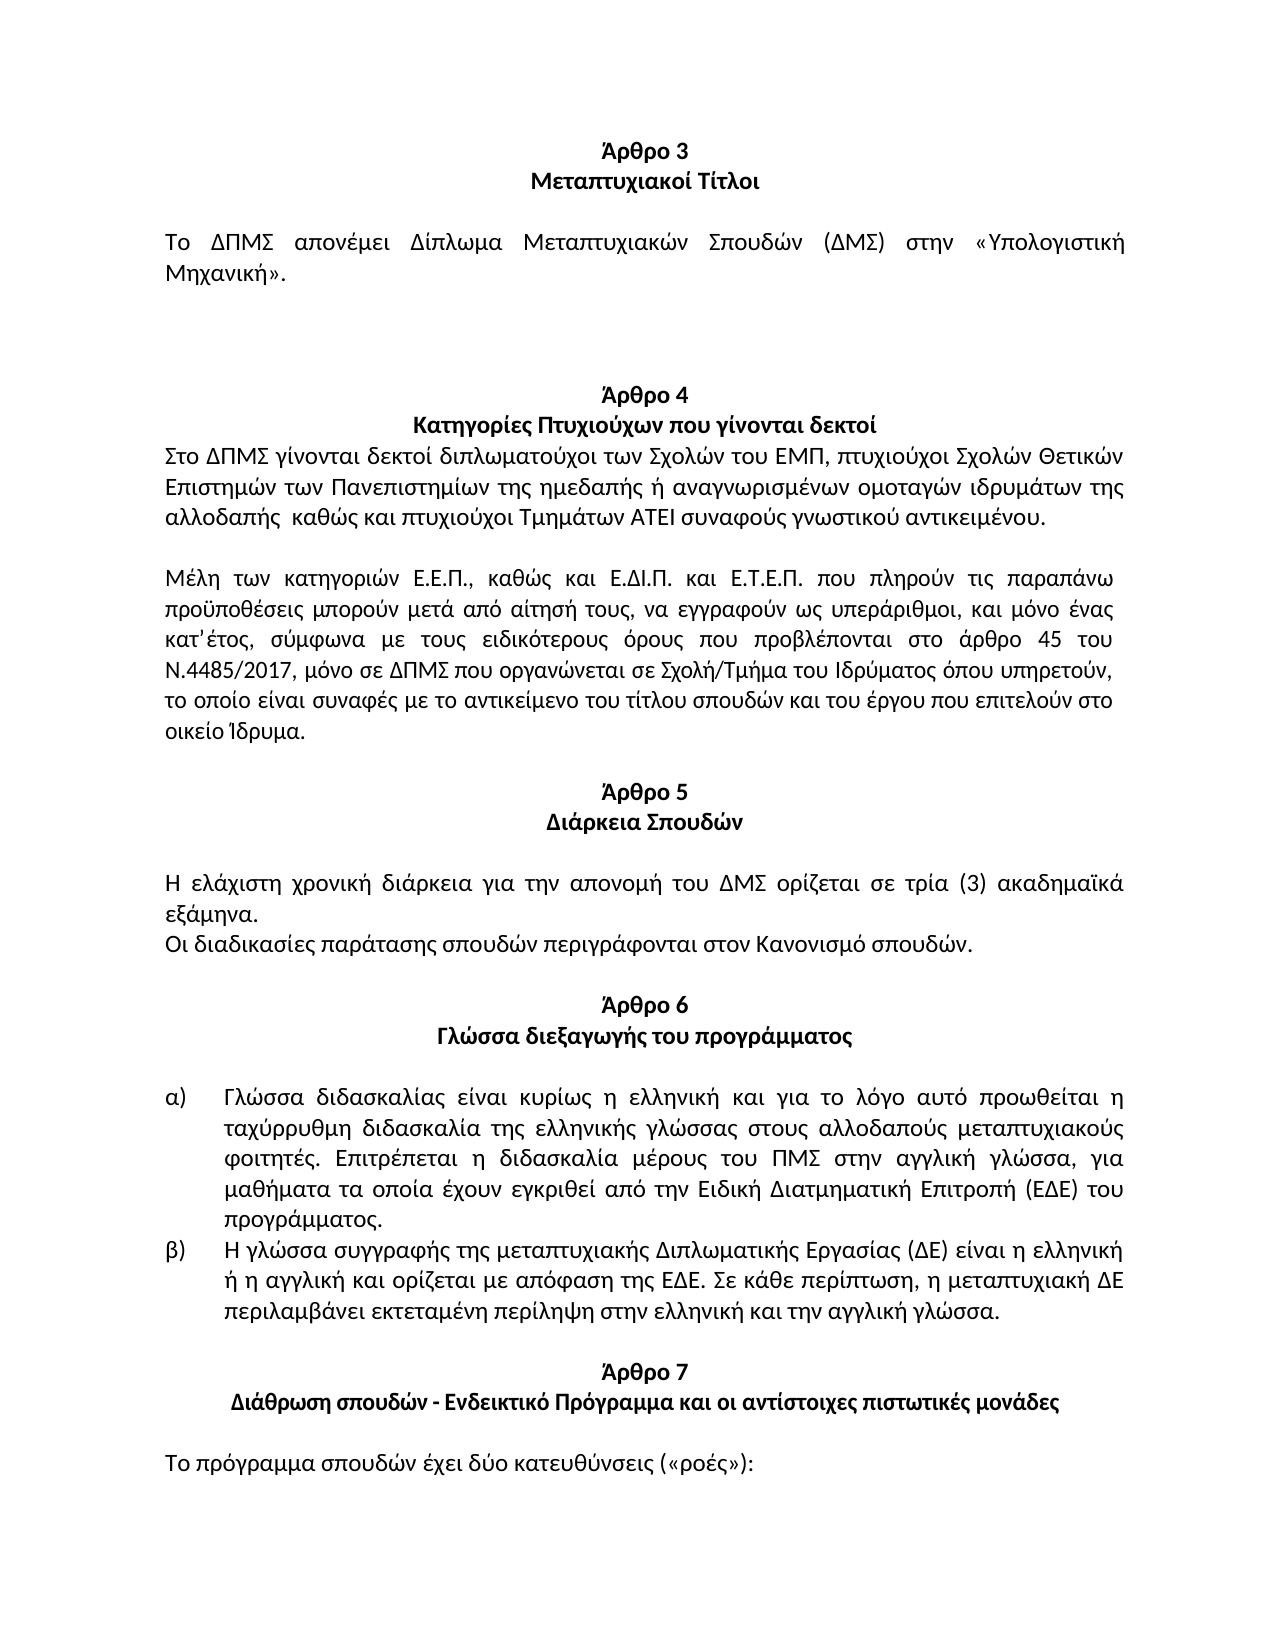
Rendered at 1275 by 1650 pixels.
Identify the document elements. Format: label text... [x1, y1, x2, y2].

text Άρθρο 6 [165, 989, 1125, 1020]
text β) Η γλώσσα συγγραφής της μεταπτυχιακής Διπλωματικής Εργασίας (ΔΕ) είναι η ελληνική ή η αγγλική και ορίζεται με απόφαση της ΕΔΕ. Σε κάθε περίπτωση, η μεταπτυχιακή ΔΕ περιλαμβάνει εκτεταμένη περίληψη στην ελληνική και την αγγλική γλώσσα. [165, 1234, 1125, 1325]
text Διάρκεια Σπουδών [165, 806, 1125, 837]
text α) Γλώσσα διδασκαλίας είναι κυρίως η ελληνική και για το λόγο αυτό προωθείται η ταχύρρυθμη διδασκαλία της ελληνικής γλώσσας στους αλλοδαπούς μεταπτυχιακούς φοιτητές. Επιτρέπεται η διδασκαλία μέρους του ΠΜΣ στην αγγλική γλώσσα, για μαθήματα τα οποία έχουν εγκριθεί από την Ειδική Διατμηματική Επιτροπή (ΕΔΕ) του προγράμματος. [165, 1081, 1125, 1234]
text Το ΔΠΜΣ απονέμει Δίπλωμα Μεταπτυχιακών Σπουδών (ΔΜΣ) στην «Yπολογιστική Μηχανική». [165, 227, 1125, 288]
text Άρθρο 4 [165, 379, 1125, 410]
text Στο ΔΠΜΣ γίνονται δεκτοί διπλωματούχοι των Σχολών του ΕΜΠ, πτυχιούχοι Σχολών Θετικών Επιστημών των Πανεπιστημίων της ημεδαπής ή αναγνωρισμένων ομοταγών ιδρυμάτων της αλλοδαπής καθώς και πτυχιούχοι Τμημάτων ΑΤΕΙ συναφούς γνωστικού αντικειμένου. [165, 440, 1125, 532]
text Μεταπτυχιακοί Τίτλοι [165, 166, 1125, 196]
text Οι διαδικασίες παράτασης σπουδών περιγράφονται στον Κανονισμό σπουδών. [165, 928, 1125, 959]
text Το πρόγραμμα σπουδών έχει δύο κατευθύνσεις («ροές»): [165, 1447, 1125, 1478]
subtitle Γλώσσα διεξαγωγής του προγράμματος [165, 1020, 1125, 1051]
text Άρθρο 7 [165, 1356, 1125, 1386]
text Μέλη των κατηγοριών Ε.Ε.Π., καθώς και Ε.ΔΙ.Π. και Ε.Τ.Ε.Π. που πληρούν τις παραπάνω προϋποθέσεις μπορούν μετά από αίτησή τους, να εγγραφούν ως υπεράριθμοι, και μόνο ένας κατ’έτος, σύμφωνα με τους ειδικότερους όρους που προβλέπονται στο άρθρο 45 του Ν.4485/2017, μόνο σε ΔΠΜΣ που οργανώνεται σε Σχολή/Τμήμα του Ιδρύματος όπου υπηρετούν, το οποίο είναι συναφές με το αντικείμενο του τίτλου σπουδών και του έργου που επιτελούν στο οικείο Ίδρυμα. [165, 562, 1113, 745]
text Διάθρωση σπουδών - Ενδεικτικό Πρόγραμμα και οι αντίστοιχες πιστωτικές μονάδες [165, 1386, 1125, 1417]
text Κατηγορίες Πτυχιούχων που γίνονται δεκτοί [165, 410, 1125, 440]
text Άρθρο 3 [165, 135, 1125, 166]
text Η ελάχιστη χρονική διάρκεια για την απονομή του ΔΜΣ ορίζεται σε τρία (3) ακαδημαϊκά εξάμηνα. [165, 867, 1125, 928]
text Άρθρο 5 [165, 776, 1125, 806]
